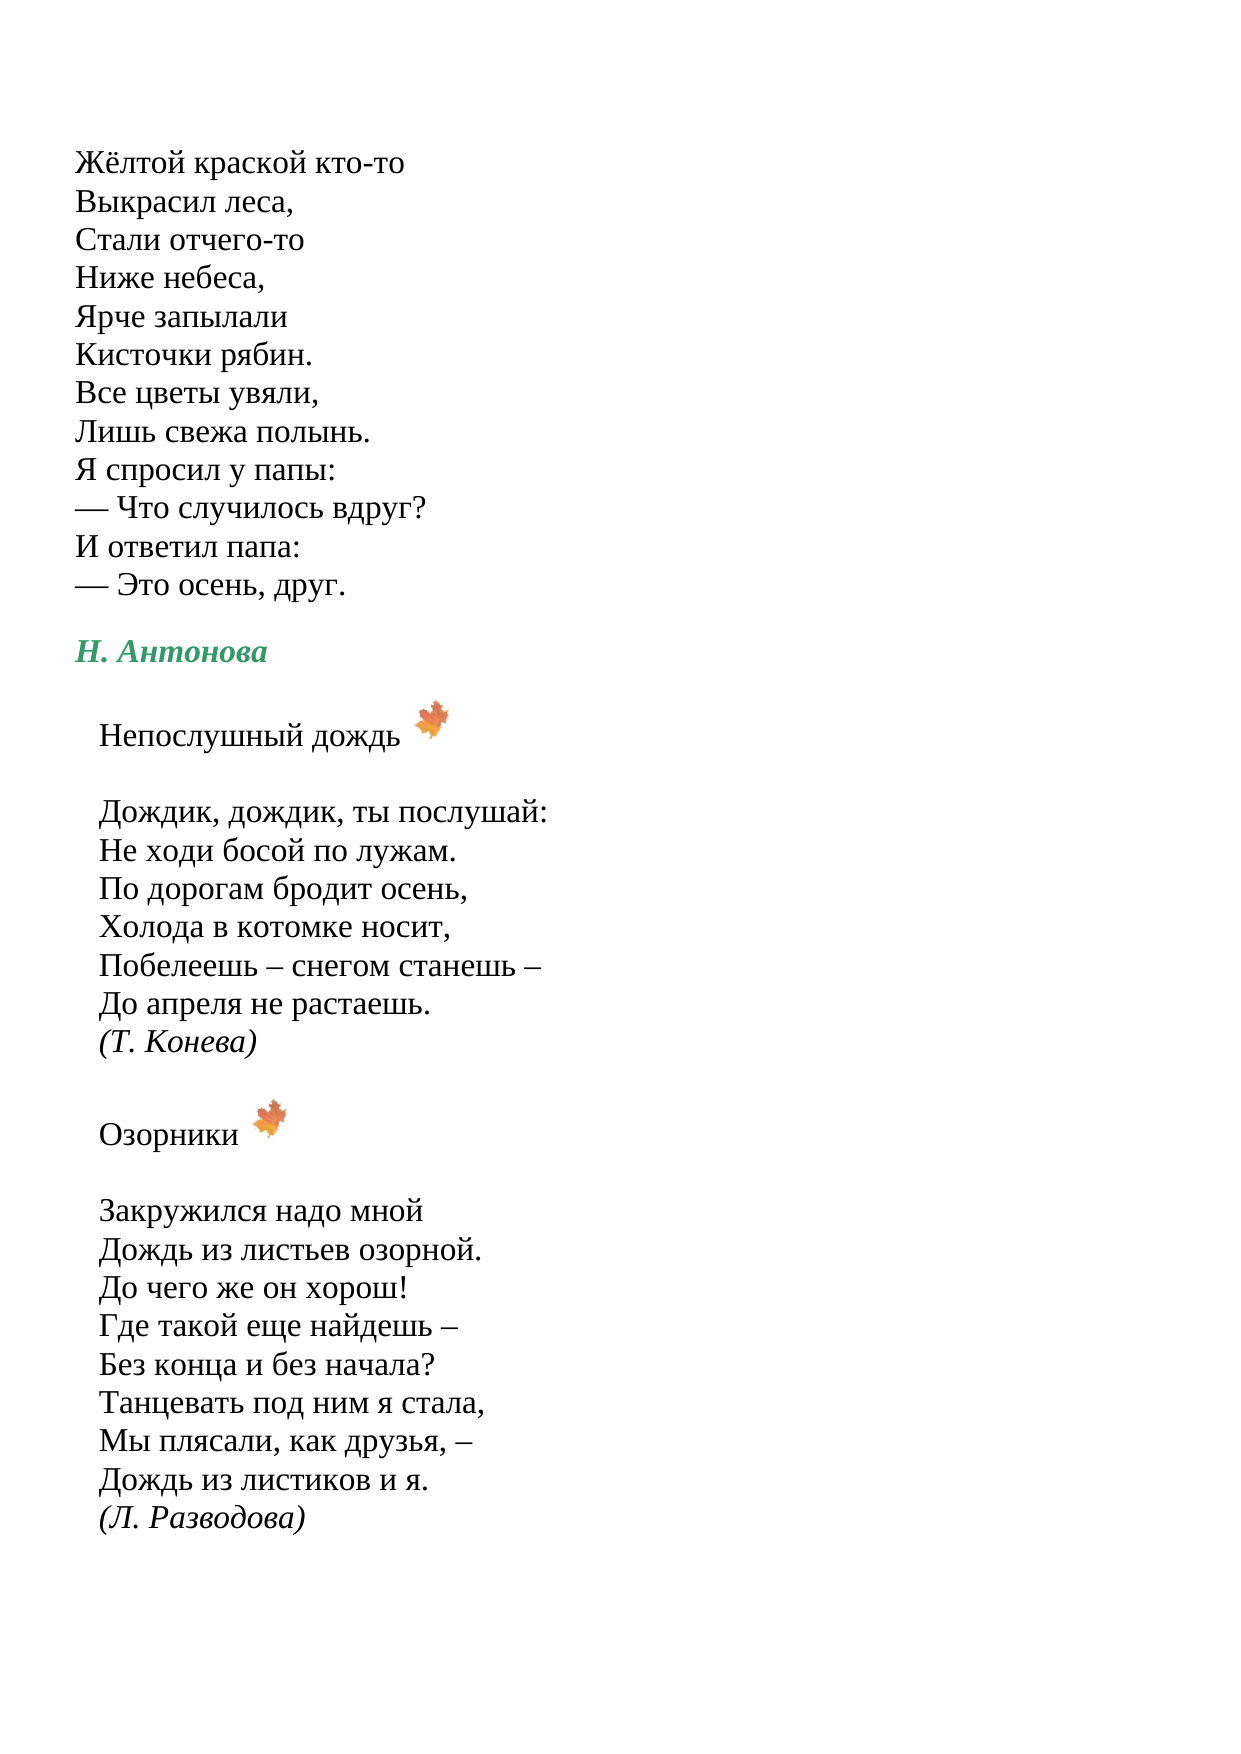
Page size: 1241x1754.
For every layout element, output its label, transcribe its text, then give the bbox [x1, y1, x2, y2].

text (Л. Разводова) [98, 1497, 1142, 1602]
picture [409, 699, 456, 746]
text Дождик, дождик, ты послушай: Не ходи босой по лужам. По дорогам бродит осень, Холода в котомке носит, Побелеешь – снегом станешь – До апреля не растаешь. (Т. Конева) [98, 791, 1142, 1060]
text Жёлтой краской кто-то Выкрасил леса, Стали отчего-то Ниже небеса, Ярче запылали Кисточки рябин. Все цветы увяли, Лишь свежа полынь. Я спросил у папы: — Что случилось вдруг? И ответил папа: — Это осень, друг. [75, 142, 1165, 602]
picture [247, 1098, 294, 1145]
text Н. Антонова [75, 632, 1165, 670]
text Озорники Закружился надо мной Дождь из листьев озорной. До чего же он хорош! Где такой еще найдешь – Без конца и без начала? Танцевать под ним я стала, Мы плясали, как друзья, – Дождь из листиков и я. [98, 1098, 1142, 1497]
text Непослушный дождь [98, 699, 1142, 753]
